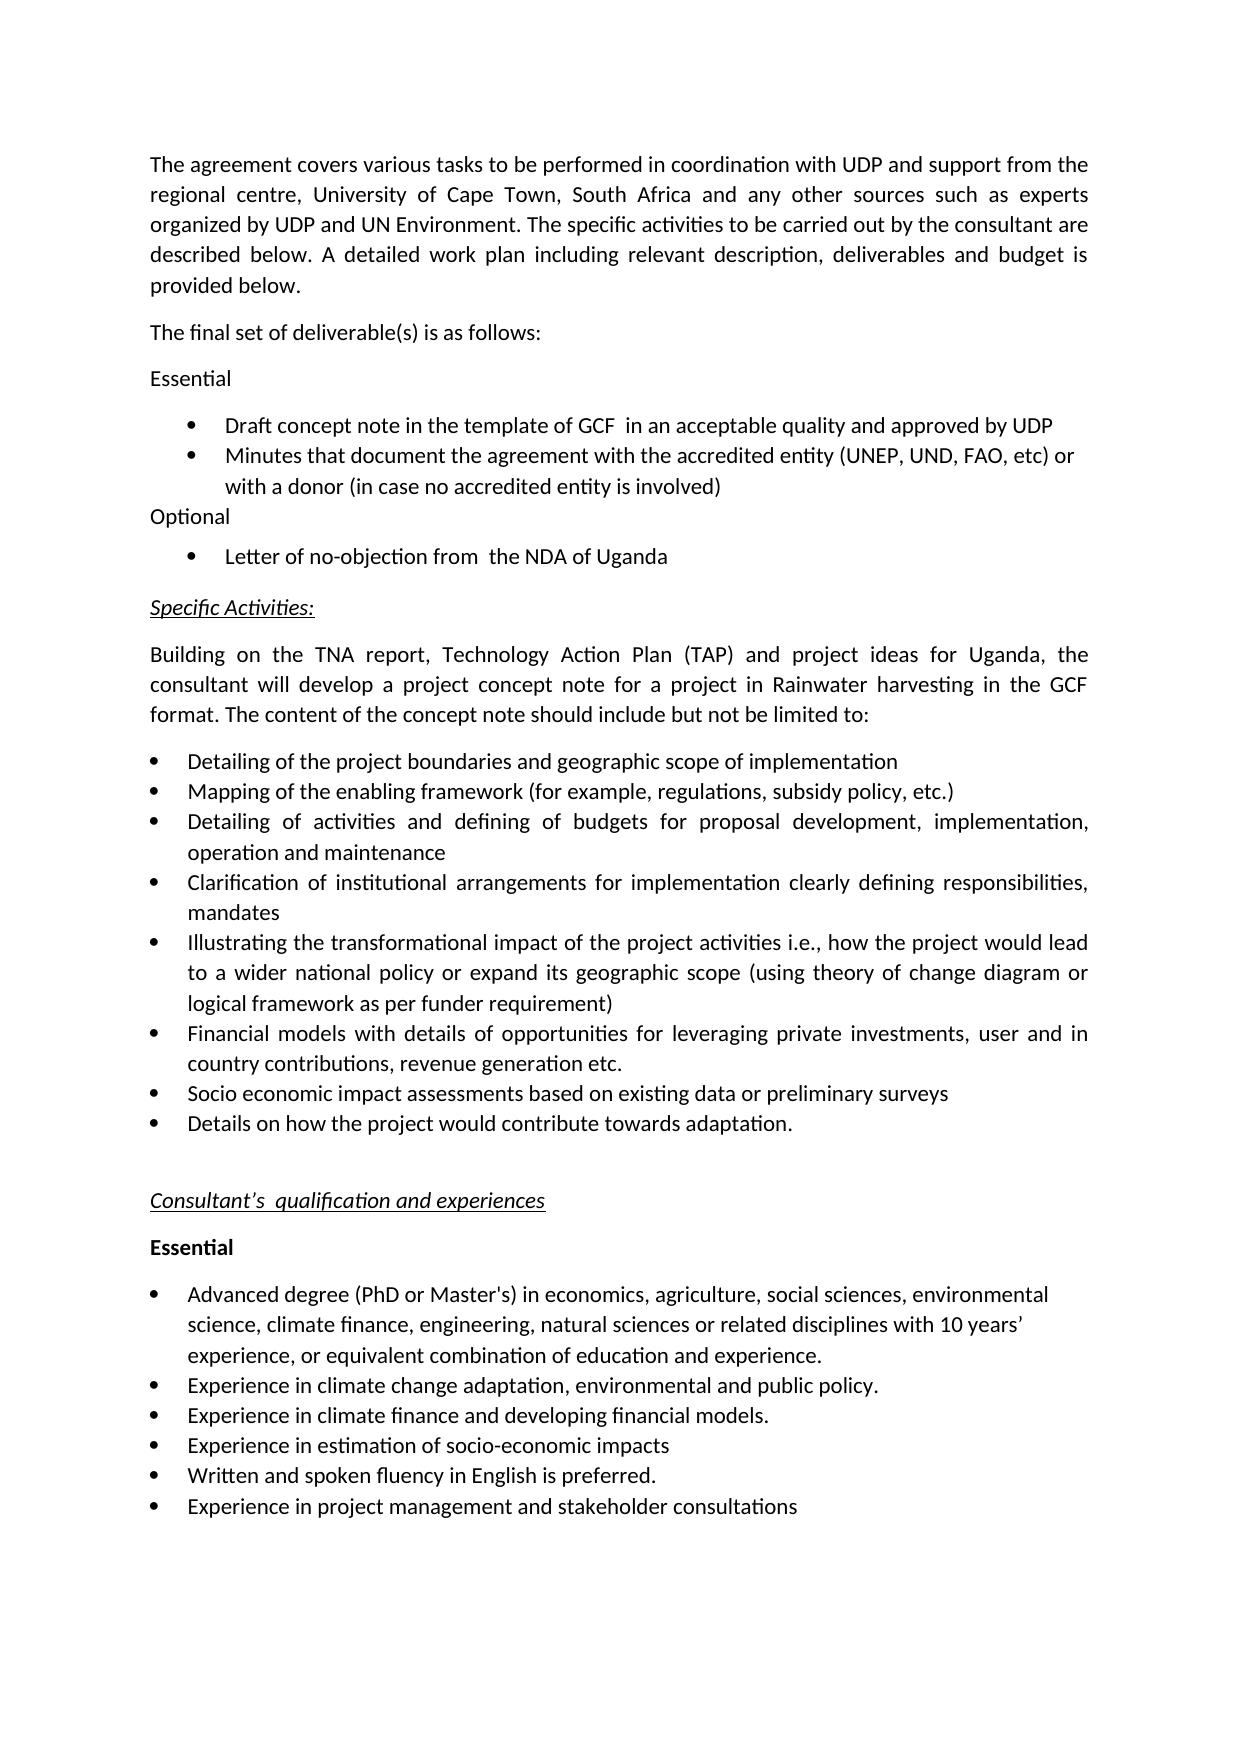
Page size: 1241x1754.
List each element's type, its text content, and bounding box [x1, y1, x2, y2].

list Financial models with details of opportunities for leveraging private investments, user and in country contributions, revenue generation etc. [150, 1019, 1090, 1077]
list Advanced degree (PhD or Master's) in economics, agriculture, social sciences, environmental science, climate finance, engineering, natural sciences or related disciplines with 10 years’ experience, or equivalent combination of education and experience. [150, 1280, 1090, 1369]
list Minutes that document the agreement with the accredited entity (UNEP, UND, FAO, etc) or with a donor (in case no accredited entity is involved) [187, 442, 1090, 500]
list Mapping of the enabling framework (for example, regulations, subsidy policy, etc.) [150, 777, 1090, 805]
list Experience in estimation of socio-economic impacts [150, 1431, 1090, 1459]
list Draft concept note in the template of GCF in an acceptable quality and approved by UDP [187, 411, 1090, 439]
text The agreement covers various tasks to be performed in coordination with UDP and support from the regional centre, University of Cape Town, South Africa and any other sources such as experts organized by UDP and UN Environment. The specific activities to be carried out by the consultant are described below. A detailed work plan including relevant description, deliverables and budget is provided below. [150, 150, 1090, 299]
text Consultant’s qualification and experiences [150, 1187, 1090, 1215]
list Experience in climate finance and developing financial models. [150, 1401, 1090, 1429]
list Optional [150, 502, 1090, 530]
list Experience in project management and stakeholder consultations [150, 1492, 1090, 1520]
text Essential [150, 364, 1090, 393]
list Clarification of institutional arrangements for implementation clearly defining responsibilities, mandates [150, 868, 1090, 926]
text Building on the TNA report, Technology Action Plan (TAP) and project ideas for Uganda, the consultant will develop a project concept note for a project in Rainwater harvesting in the GCF format. The content of the concept note should include but not be limited to: [150, 640, 1090, 728]
list Socio economic impact assessments based on existing data or preliminary surveys [150, 1079, 1090, 1107]
list Written and spoken fluency in English is preferred. [150, 1462, 1090, 1490]
text Essential [150, 1233, 1090, 1262]
list Experience in climate change adaptation, environmental and public policy. [150, 1371, 1090, 1399]
list Detailing of the project boundaries and geographic scope of implementation [150, 747, 1090, 775]
list Detailing of activities and defining of budgets for proposal development, implementation, operation and maintenance [150, 807, 1090, 866]
list Details on how the project would contribute towards adaptation. [150, 1109, 1090, 1138]
text The final set of deliverable(s) is as follows: [150, 318, 1090, 346]
list Letter of no-objection from the NDA of Uganda [187, 532, 1090, 573]
list Illustrating the transformational impact of the project activities i.e., how the project would lead to a wider national policy or expand its geographic scope (using theory of change diagram or logical framework as per funder requirement) [150, 928, 1090, 1017]
text Specific Activities: [150, 593, 1090, 621]
